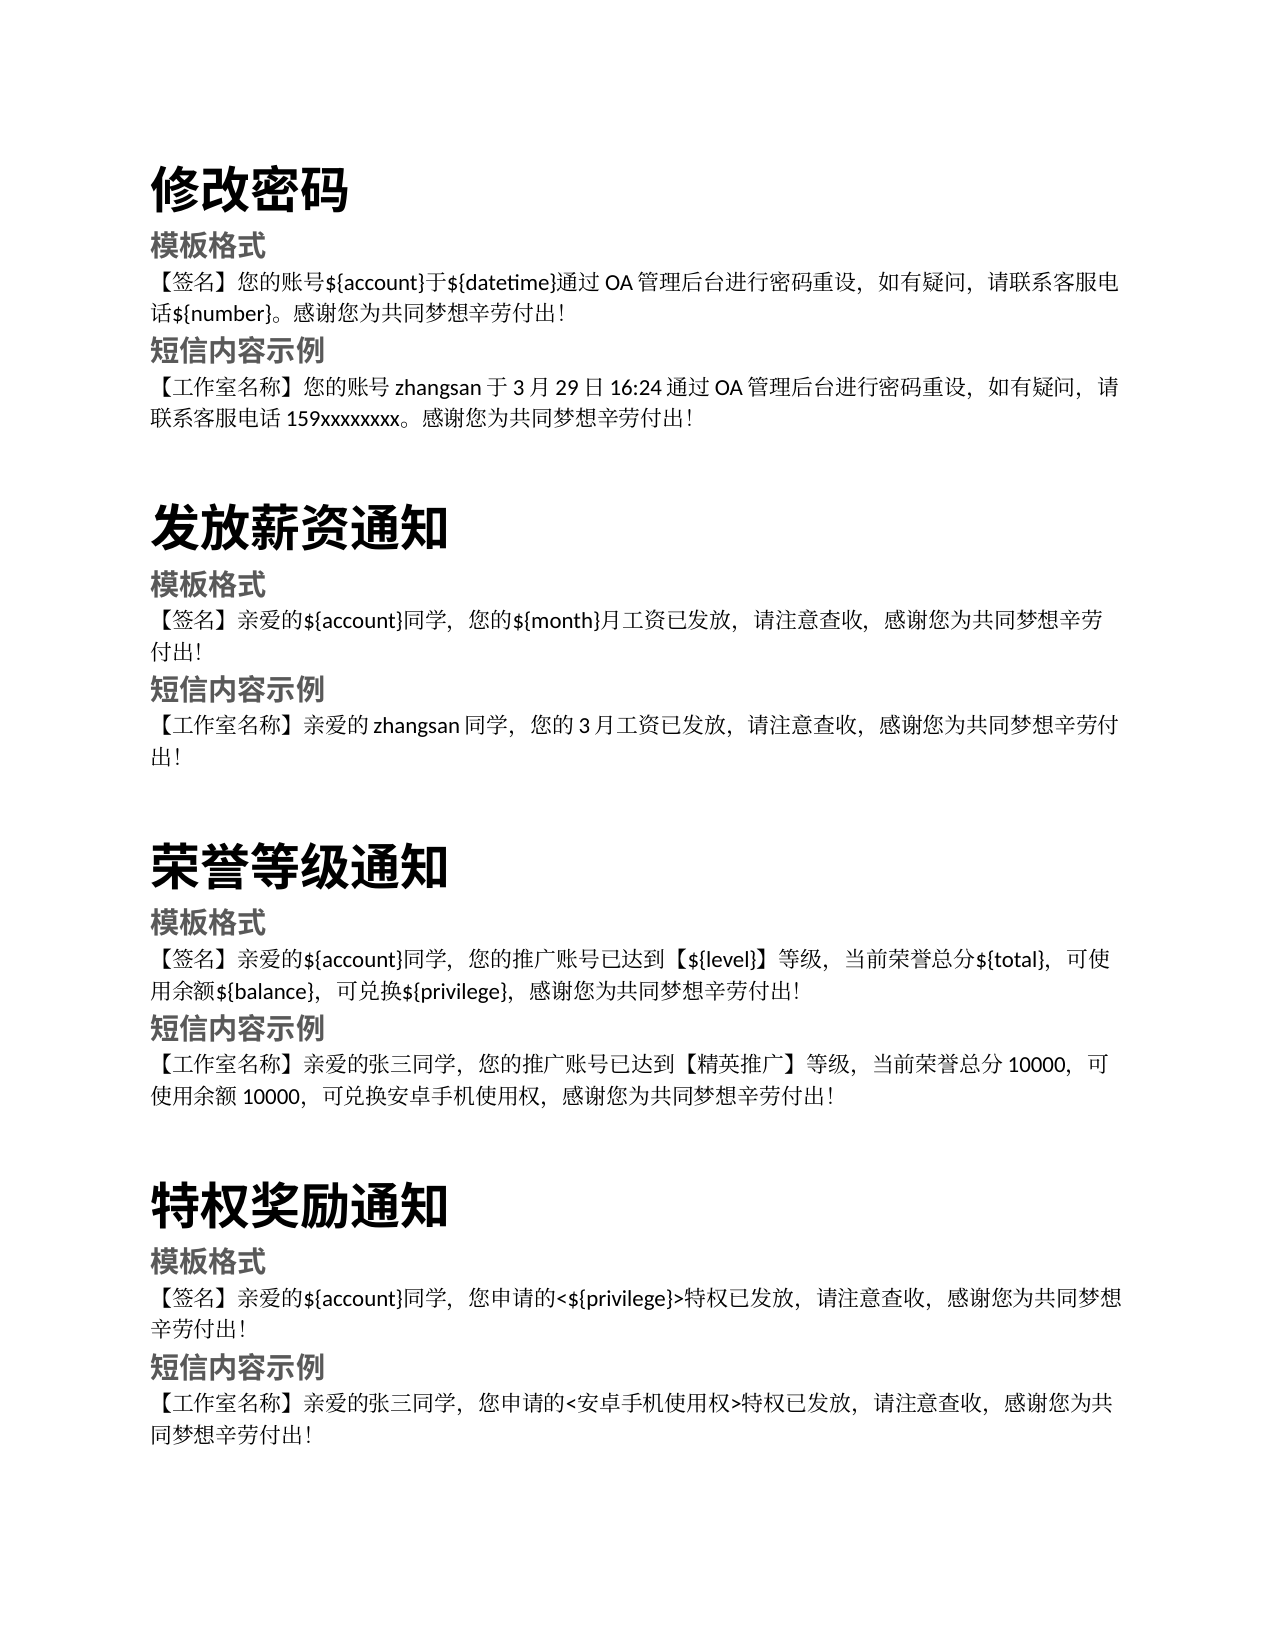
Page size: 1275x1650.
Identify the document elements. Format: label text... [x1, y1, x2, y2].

text 【工作室名称】亲爱的张三同学，您申请的<安卓手机使用权>特权已发放，请注意查收，感谢您为共同梦想辛劳付出！ [150, 1386, 1125, 1449]
text 【签名】亲爱的${account}同学，您的推广账号已达到【${level}】等级，当前荣誉总分${total}，可使用余额${balance}，可兑换${privilege}，感谢您为共同梦想辛劳付出！ [150, 942, 1125, 1005]
text 【签名】亲爱的${account}同学，您申请的<${privilege}>特权已发放，请注意查收，感谢您为共同梦想辛劳付出！ [150, 1281, 1125, 1344]
text 【工作室名称】亲爱的zhangsan同学，您的3月工资已发放，请注意查收，感谢您为共同梦想辛劳付出！ [150, 709, 1125, 772]
text 【工作室名称】亲爱的张三同学，您的推广账号已达到【精英推广】等级，当前荣誉总分10000，可使用余额10000，可兑换安卓手机使用权，感谢您为共同梦想辛劳付出！ [150, 1048, 1125, 1111]
text 【工作室名称】您的账号zhangsan于3月29日16:24通过OA管理后台进行密码重设，如有疑问，请联系客服电话159xxxxxxxx。感谢您为共同梦想辛劳付出！ [150, 370, 1125, 433]
text 【签名】亲爱的${account}同学，您的${month}月工资已发放，请注意查收，感谢您为共同梦想辛劳付出！ [150, 603, 1125, 666]
text 【签名】您的账号${account}于${datetime}通过OA管理后台进行密码重设，如有疑问，请联系客服电话${number}。感谢您为共同梦想辛劳付出！ [150, 265, 1125, 328]
